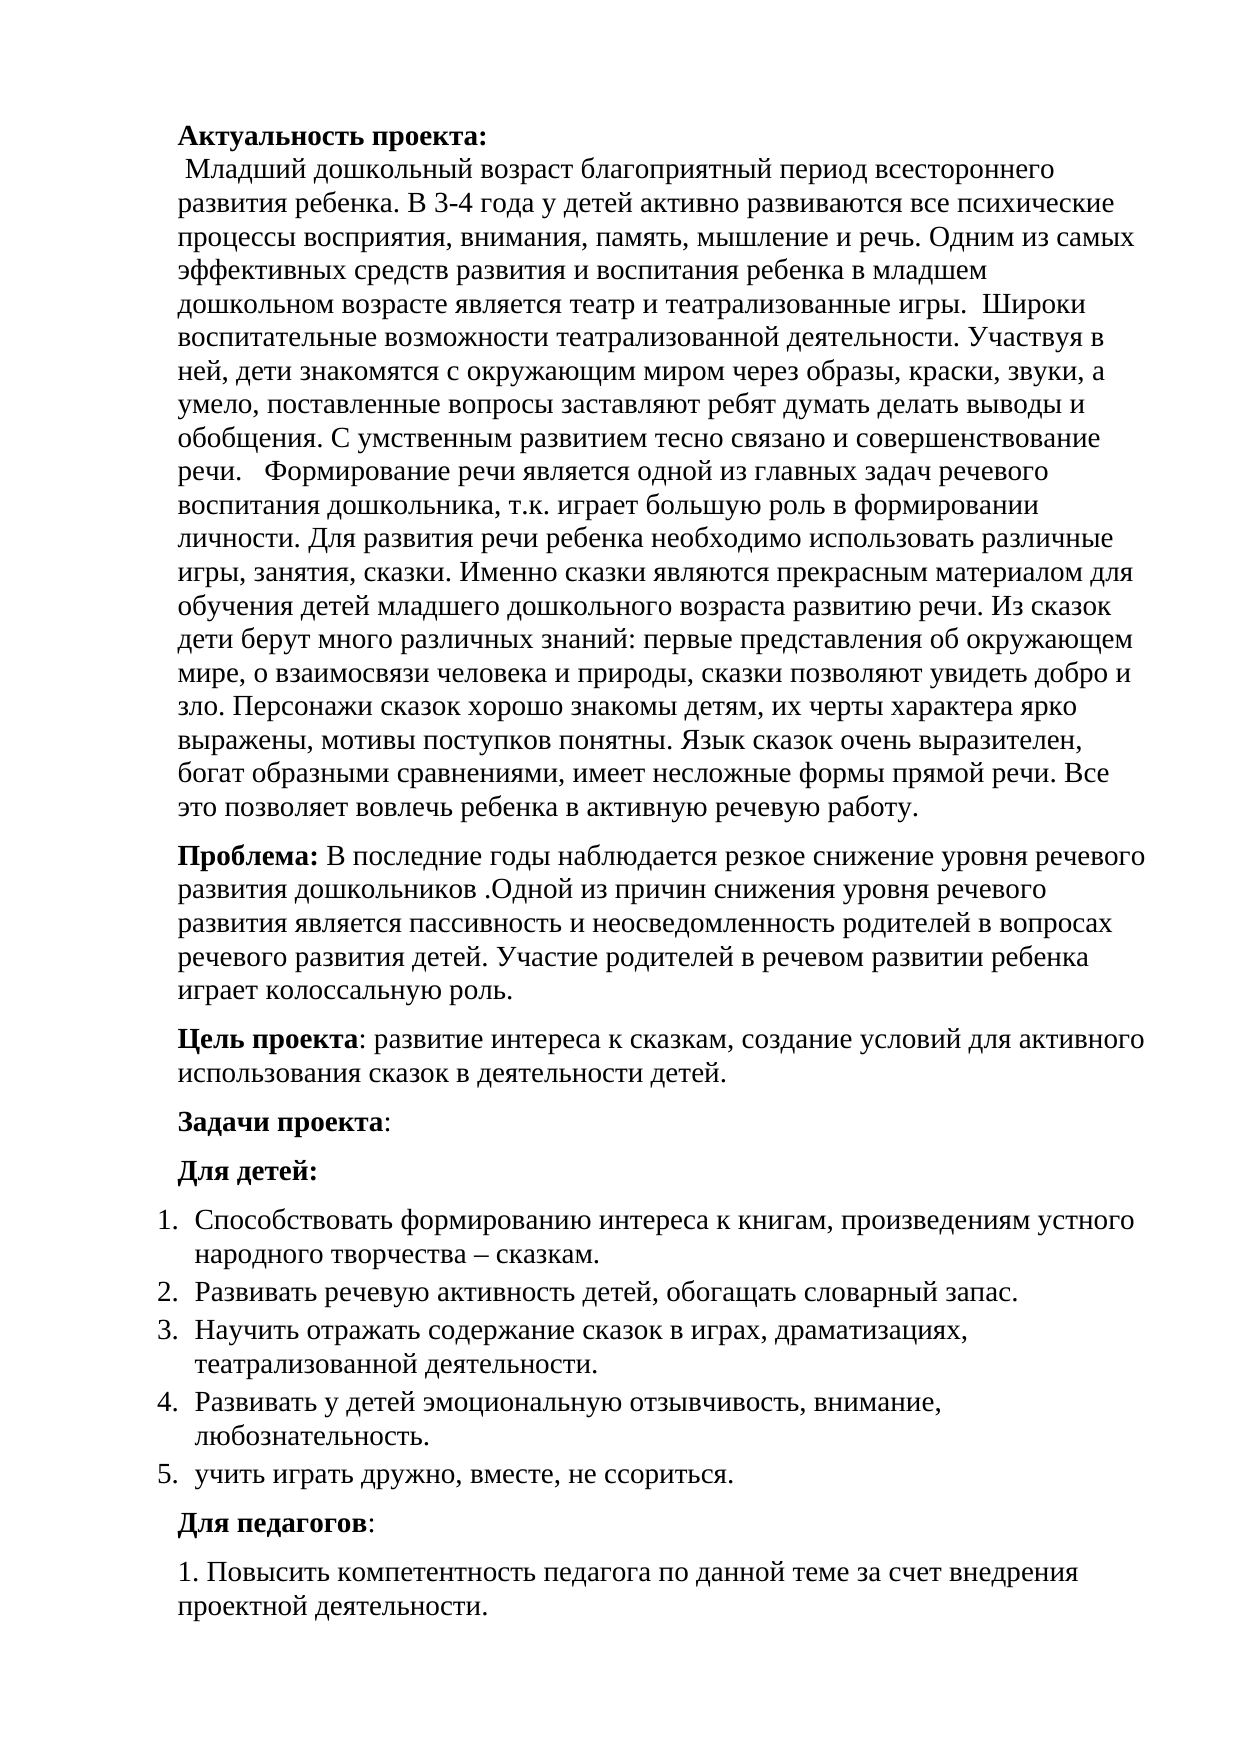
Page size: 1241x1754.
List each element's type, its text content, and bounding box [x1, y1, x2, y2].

text 1. Повысить компетентность педагога по данной теме за счет внедрения проектной деятельности. [177, 1554, 1152, 1621]
list Развивать у детей эмоциональную отзывчивость, внимание, любознательность. [157, 1384, 1152, 1451]
list учить играть дружно, вместе, не ссориться. [157, 1456, 1152, 1489]
text Для детей: [177, 1153, 1152, 1187]
text Для педагогов: [177, 1505, 1152, 1539]
text Задачи проекта: [177, 1104, 1152, 1138]
text Цель проекта: развитие интереса к сказкам, создание условий для активного использования сказок в деятельности детей. [177, 1021, 1152, 1088]
text Актуальность проекта: [177, 118, 1152, 152]
text Младший дошкольный возраст благоприятный период всестороннего развития ребенка. В 3-4 года у детей активно развиваются все психические процессы восприятия, внимания, память, мышление и речь. Одним из самых эффективных средств развития и воспитания ребенка в младшем дошкольном возрасте является театр и театрализованные игры. Широки воспитательные возможности театрализованной деятельности. Участвуя в ней, дети знакомятся с окружающим миром через образы, краски, звуки, а умело, поставленные вопросы заставляют ребят думать делать выводы и обобщения. С умственным развитием тесно связано и совершенствование речи. Формирование речи является одной из главных задач речевого воспитания дошкольника, т.к. играет большую роль в формировании личности. Для развития речи ребенка необходимо использовать различные игры, занятия, сказки. Именно сказки являются прекрасным материалом для обучения детей младшего дошкольного возраста развитию речи. Из сказок дети берут много различных знаний: первые представления об окружающем мире, о взаимосвязи человека и природы, сказки позволяют увидеть добро и зло. Персонажи сказок хорошо знакомы детям, их черты характера ярко выражены, мотивы поступков понятны. Язык сказок очень выразителен, богат образными сравнениями, имеет несложные формы прямой речи. Все это позволяет вовлечь ребенка в активную речевую работу. [177, 152, 1152, 822]
text Проблема: В последние годы наблюдается резкое снижение уровня речевого развития дошкольников .Одной из причин снижения уровня речевого развития является пассивность и неосведомленность родителей в вопросах речевого развития детей. Участие родителей в речевом развитии ребенка играет колоссальную роль. [177, 838, 1152, 1006]
list Научить отражать содержание сказок в играх, драматизациях, театрализованной деятельности. [157, 1312, 1152, 1379]
list Способствовать формированию интереса к книгам, произведениям устного народного творчества – сказкам. [157, 1202, 1152, 1269]
list Развивать речевую активность детей, обогащать словарный запас. [157, 1274, 1152, 1308]
